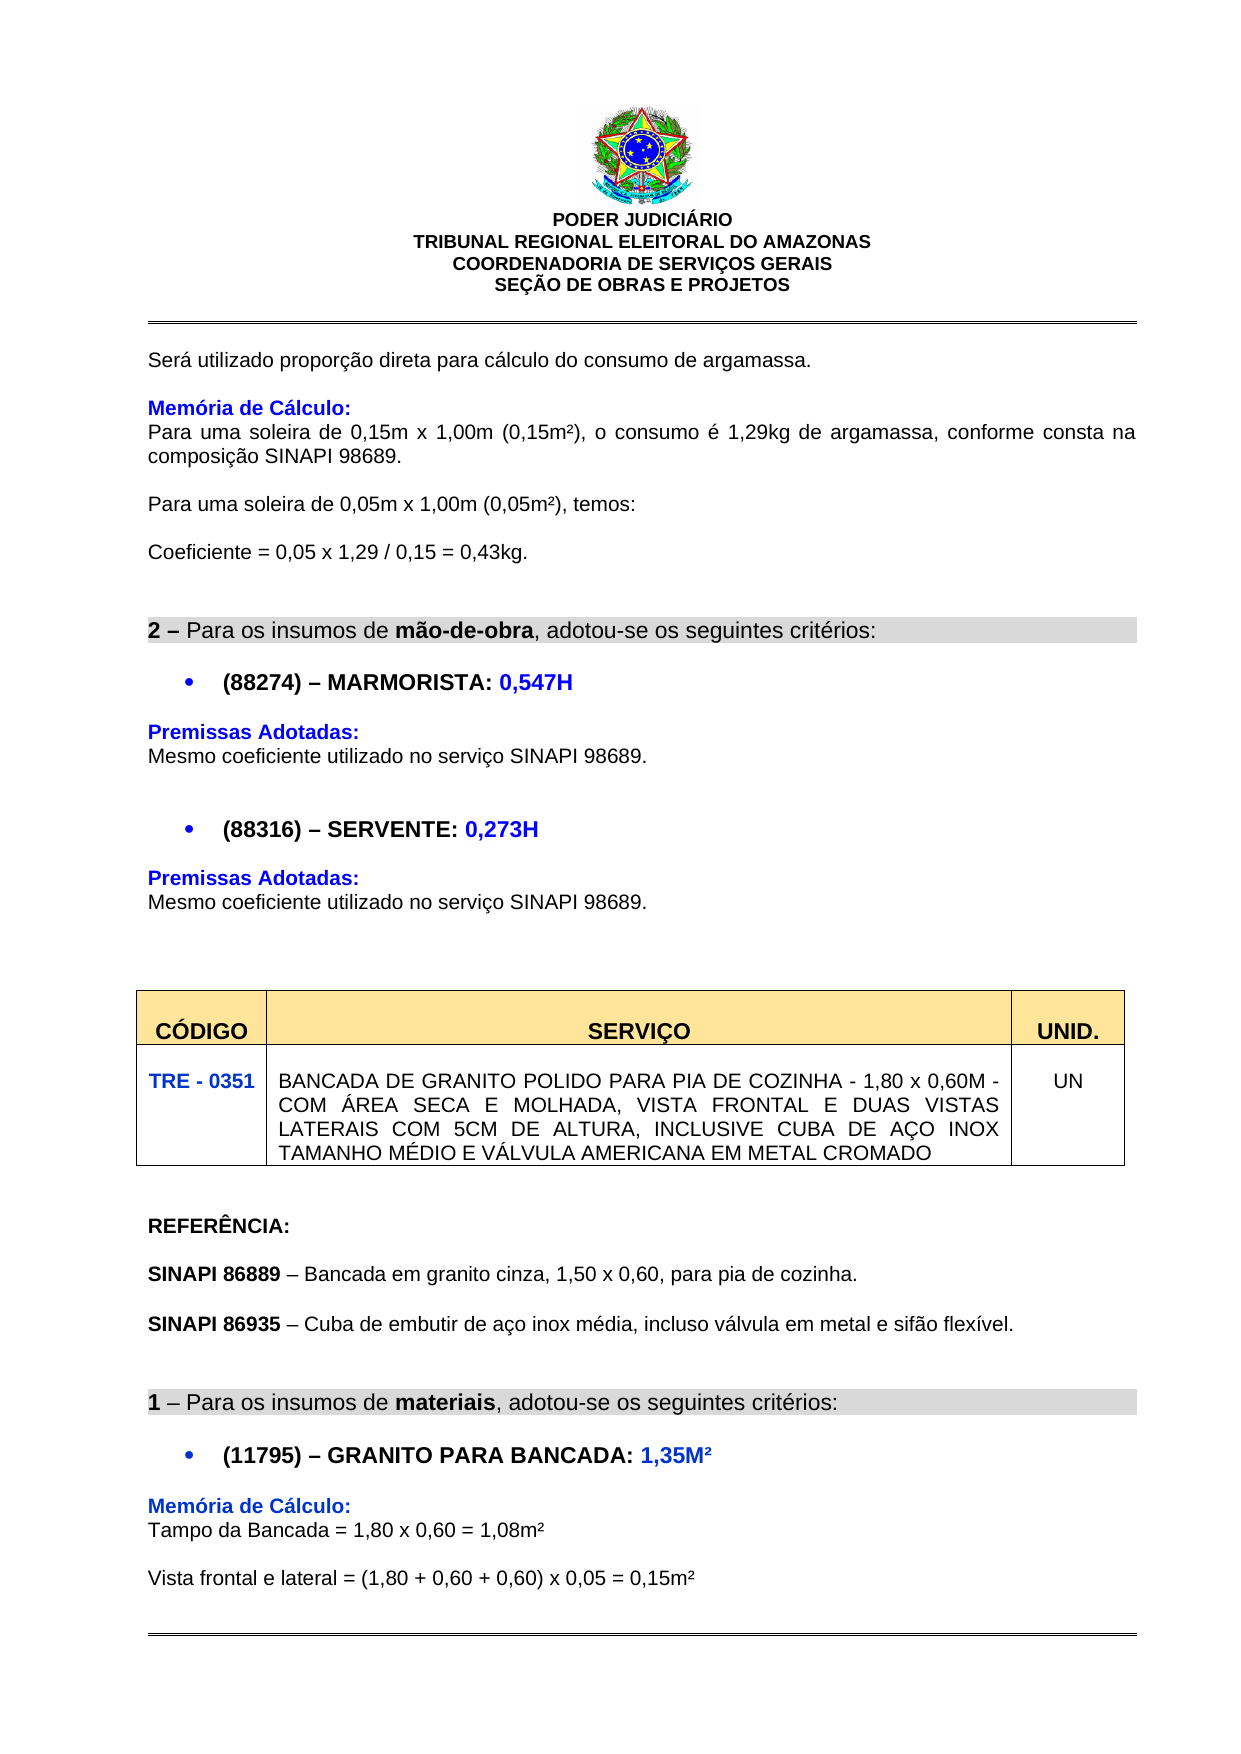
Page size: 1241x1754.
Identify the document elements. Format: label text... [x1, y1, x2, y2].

list (88274) – MARMORISTA: 0,547H [185, 669, 1137, 696]
list (88316) – SERVENTE: 0,273H [185, 816, 1137, 842]
text Memória de Cálculo: [148, 396, 1137, 420]
text Coeficiente = 0,05 x 1,29 / 0,15 = 0,43kg. [148, 540, 1137, 564]
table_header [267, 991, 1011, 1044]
text SINAPI 86935 – Cuba de embutir de aço inox média, incluso válvula em metal e sifão flexível. [148, 1312, 1137, 1336]
text Mesmo coeficiente utilizado no serviço SINAPI 98689. [148, 890, 1137, 914]
text Premissas Adotadas: [148, 720, 1137, 744]
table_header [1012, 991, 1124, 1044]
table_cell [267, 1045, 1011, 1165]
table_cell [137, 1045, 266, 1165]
text SINAPI 86889 – Bancada em granito cinza, 1,50 x 0,60, para pia de cozinha. [148, 1262, 1137, 1286]
text Vista frontal e lateral = (1,80 + 0,60 + 0,60) x 0,05 = 0,15m² [148, 1566, 1137, 1590]
text Será utilizado proporção direta para cálculo do consumo de argamassa. [148, 348, 1137, 372]
text Premissas Adotadas: [148, 866, 1137, 890]
text Para uma soleira de 0,05m x 1,00m (0,05m²), temos: [148, 492, 1137, 516]
text REFERÊNCIA: [148, 1214, 1137, 1238]
text 1 – Para os insumos de materiais, adotou-se os seguintes critérios: [148, 1389, 1137, 1415]
text Tampo da Bancada = 1,80 x 0,60 = 1,08m² [148, 1518, 1137, 1542]
text Mesmo coeficiente utilizado no serviço SINAPI 98689. [148, 744, 1137, 768]
text 2 – Para os insumos de mão-de-obra, adotou-se os seguintes critérios: [148, 617, 1137, 643]
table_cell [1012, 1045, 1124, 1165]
text Para uma soleira de 0,15m x 1,00m (0,15m²), o consumo é 1,29kg de argamassa, conforme consta na composição SINAPI 98689. [148, 420, 1137, 468]
list (11795) – GRANITO PARA BANCADA: 1,35M² [185, 1442, 1137, 1468]
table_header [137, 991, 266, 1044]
text Memória de Cálculo: [148, 1494, 1137, 1518]
